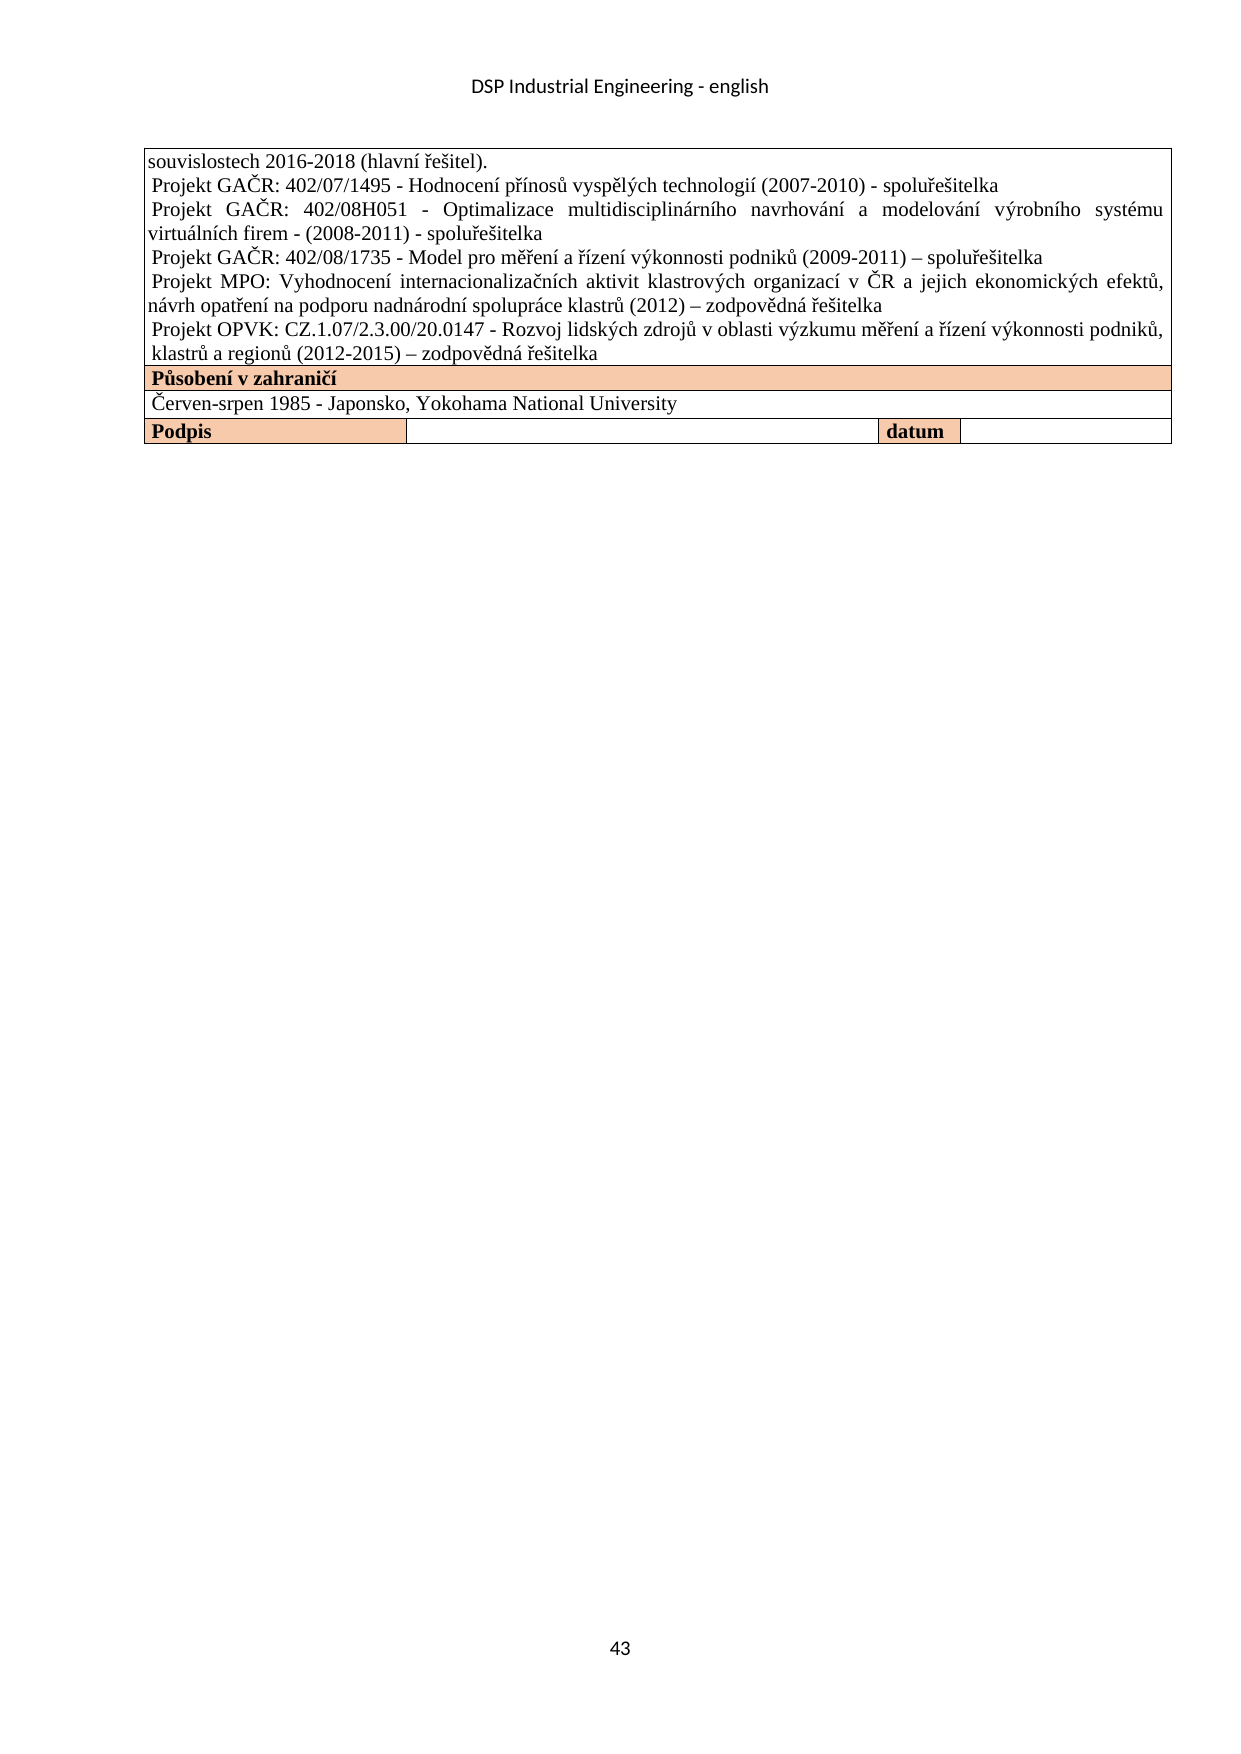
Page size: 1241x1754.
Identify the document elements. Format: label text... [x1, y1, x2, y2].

table_cell datum [879, 419, 960, 443]
table_cell Podpis [145, 419, 406, 443]
table_cell Červen-srpen 1985 - Japonsko, Yokohama National University [145, 391, 1171, 418]
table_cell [145, 149, 1171, 365]
table_cell Působení v zahraničí [145, 366, 1171, 390]
table_cell [961, 419, 1171, 443]
table_cell [407, 419, 878, 443]
